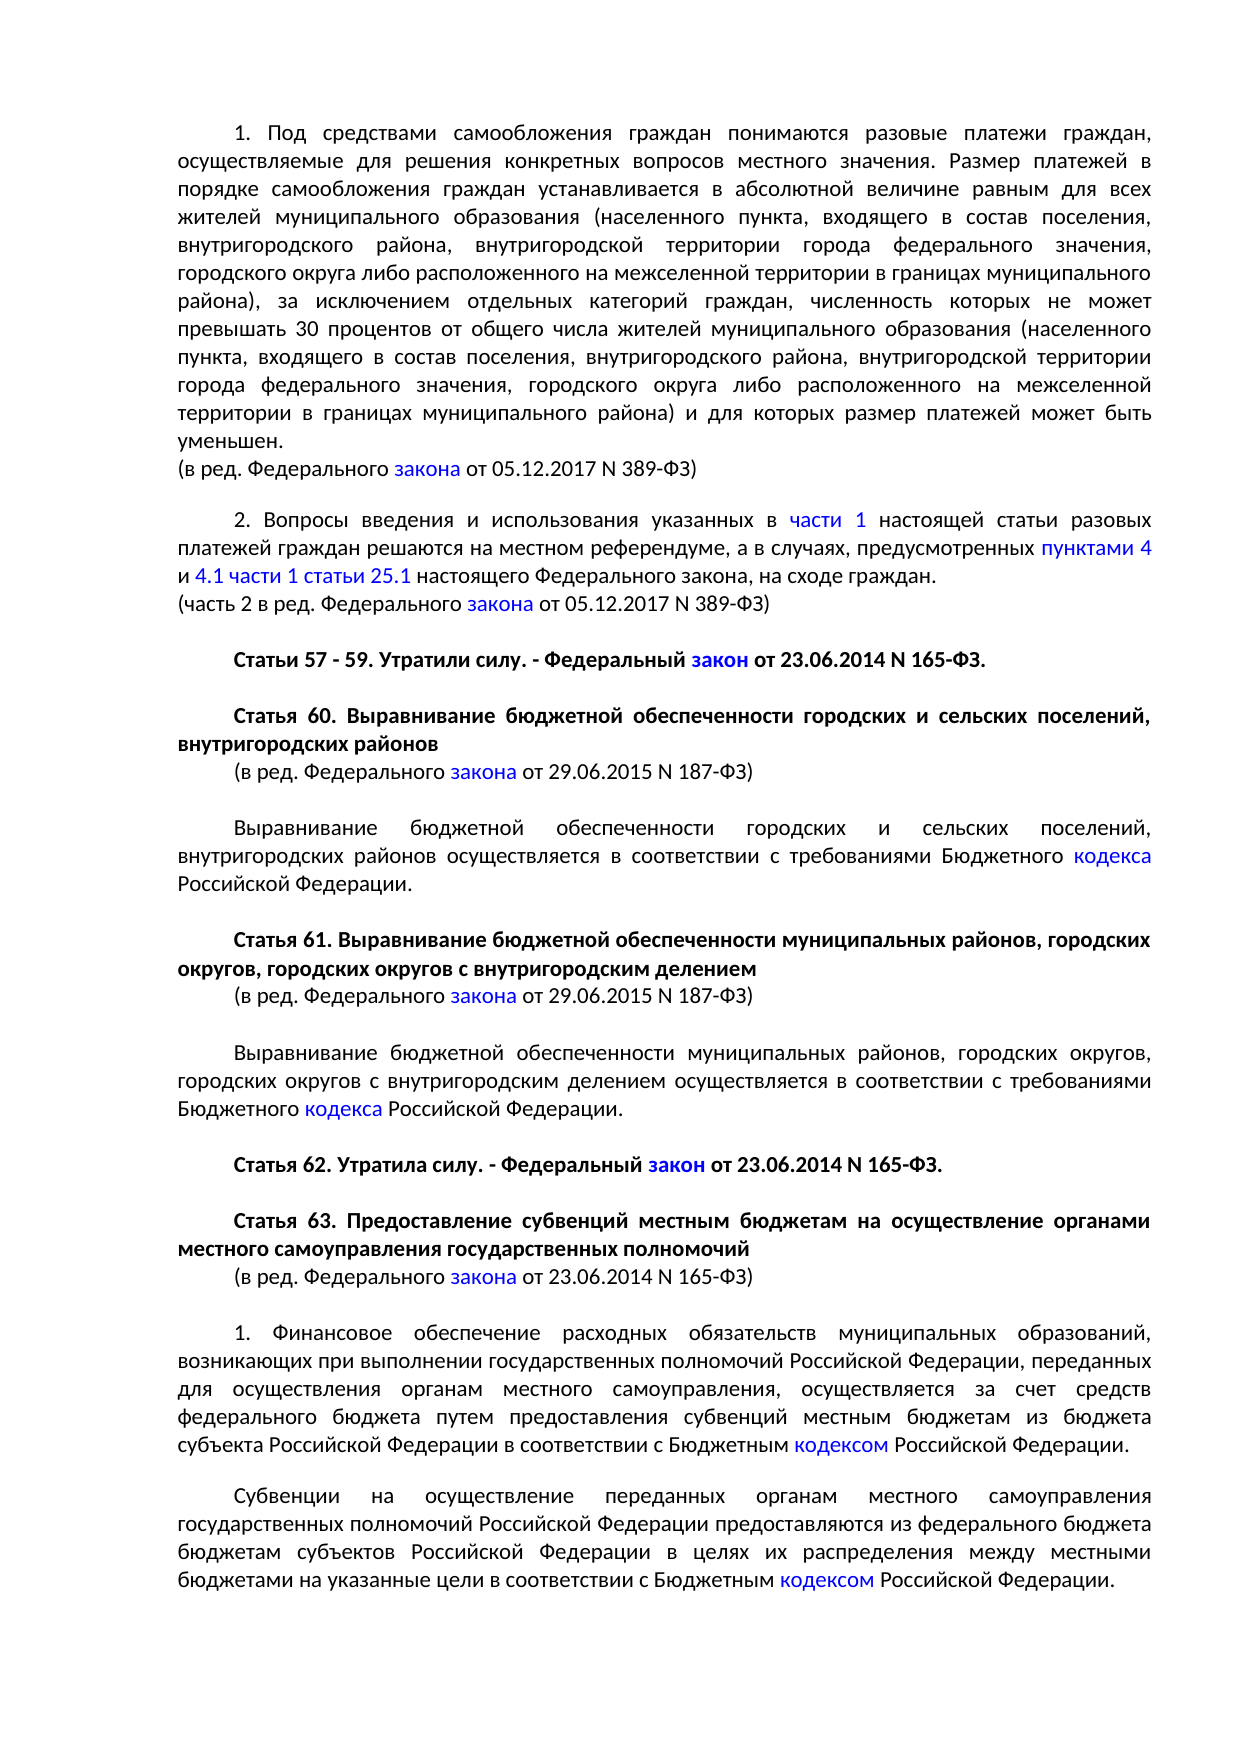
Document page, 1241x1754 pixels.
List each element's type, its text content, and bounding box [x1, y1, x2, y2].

text (часть 2 в ред. Федерального закона от 05.12.2017 N 389-ФЗ) [177, 589, 1152, 617]
text Субвенции на осуществление переданных органам местного самоуправления государственных полномочий Российской Федерации предоставляются из федерального бюджета бюджетам субъектов Российской Федерации в целях их распределения между местными бюджетами на указанные цели в соответствии с Бюджетным кодексом Российской Федерации. [177, 1481, 1152, 1593]
text 1. Финансовое обеспечение расходных обязательств муниципальных образований, возникающих при выполнении государственных полномочий Российской Федерации, переданных для осуществления органам местного самоуправления, осуществляется за счет средств федерального бюджета путем предоставления субвенций местным бюджетам из бюджета субъекта Российской Федерации в соответствии с Бюджетным кодексом Российской Федерации. [177, 1318, 1152, 1458]
text Выравнивание бюджетной обеспеченности городских и сельских поселений, внутригородских районов осуществляется в соответствии с требованиями Бюджетного кодекса Российской Федерации. [177, 813, 1152, 898]
text (в ред. Федерального закона от 29.06.2015 N 187-ФЗ) [177, 757, 1152, 786]
text 1. Под средствами самообложения граждан понимаются разовые платежи граждан, осуществляемые для решения конкретных вопросов местного значения. Размер платежей в порядке самообложения граждан устанавливается в абсолютной величине равным для всех жителей муниципального образования (населенного пункта, входящего в состав поселения, внутригородского района, внутригородской территории города федерального значения, городского округа либо расположенного на межселенной территории в границах муниципального района), за исключением отдельных категорий граждан, численность которых не может превышать 30 процентов от общего числа жителей муниципального образования (населенного пункта, входящего в состав поселения, внутригородского района, внутригородской территории города федерального значения, городского округа либо расположенного на межселенной территории в границах муниципального района) и для которых размер платежей может быть уменьшен. [177, 118, 1152, 454]
title Статья 63. Предоставление субвенций местным бюджетам на осуществление органами местного самоуправления государственных полномочий [177, 1206, 1152, 1262]
title Статьи 57 - 59. Утратили силу. - Федеральный закон от 23.06.2014 N 165-ФЗ. [177, 645, 1152, 673]
text 2. Вопросы введения и использования указанных в части 1 настоящей статьи разовых платежей граждан решаются на местном референдуме, а в случаях, предусмотренных пунктами 4 и 4.1 части 1 статьи 25.1 настоящего Федерального закона, на сходе граждан. [177, 505, 1152, 589]
title Статья 61. Выравнивание бюджетной обеспеченности муниципальных районов, городских округов, городских округов с внутригородским делением [177, 926, 1152, 982]
title Статья 60. Выравнивание бюджетной обеспеченности городских и сельских поселений, внутригородских районов [177, 701, 1152, 757]
text (в ред. Федерального закона от 29.06.2015 N 187-ФЗ) [177, 982, 1152, 1010]
title Статья 62. Утратила силу. - Федеральный закон от 23.06.2014 N 165-ФЗ. [177, 1150, 1152, 1178]
text (в ред. Федерального закона от 23.06.2014 N 165-ФЗ) [177, 1262, 1152, 1290]
text (в ред. Федерального закона от 05.12.2017 N 389-ФЗ) [177, 454, 1152, 482]
text Выравнивание бюджетной обеспеченности муниципальных районов, городских округов, городских округов с внутригородским делением осуществляется в соответствии с требованиями Бюджетного кодекса Российской Федерации. [177, 1038, 1152, 1122]
